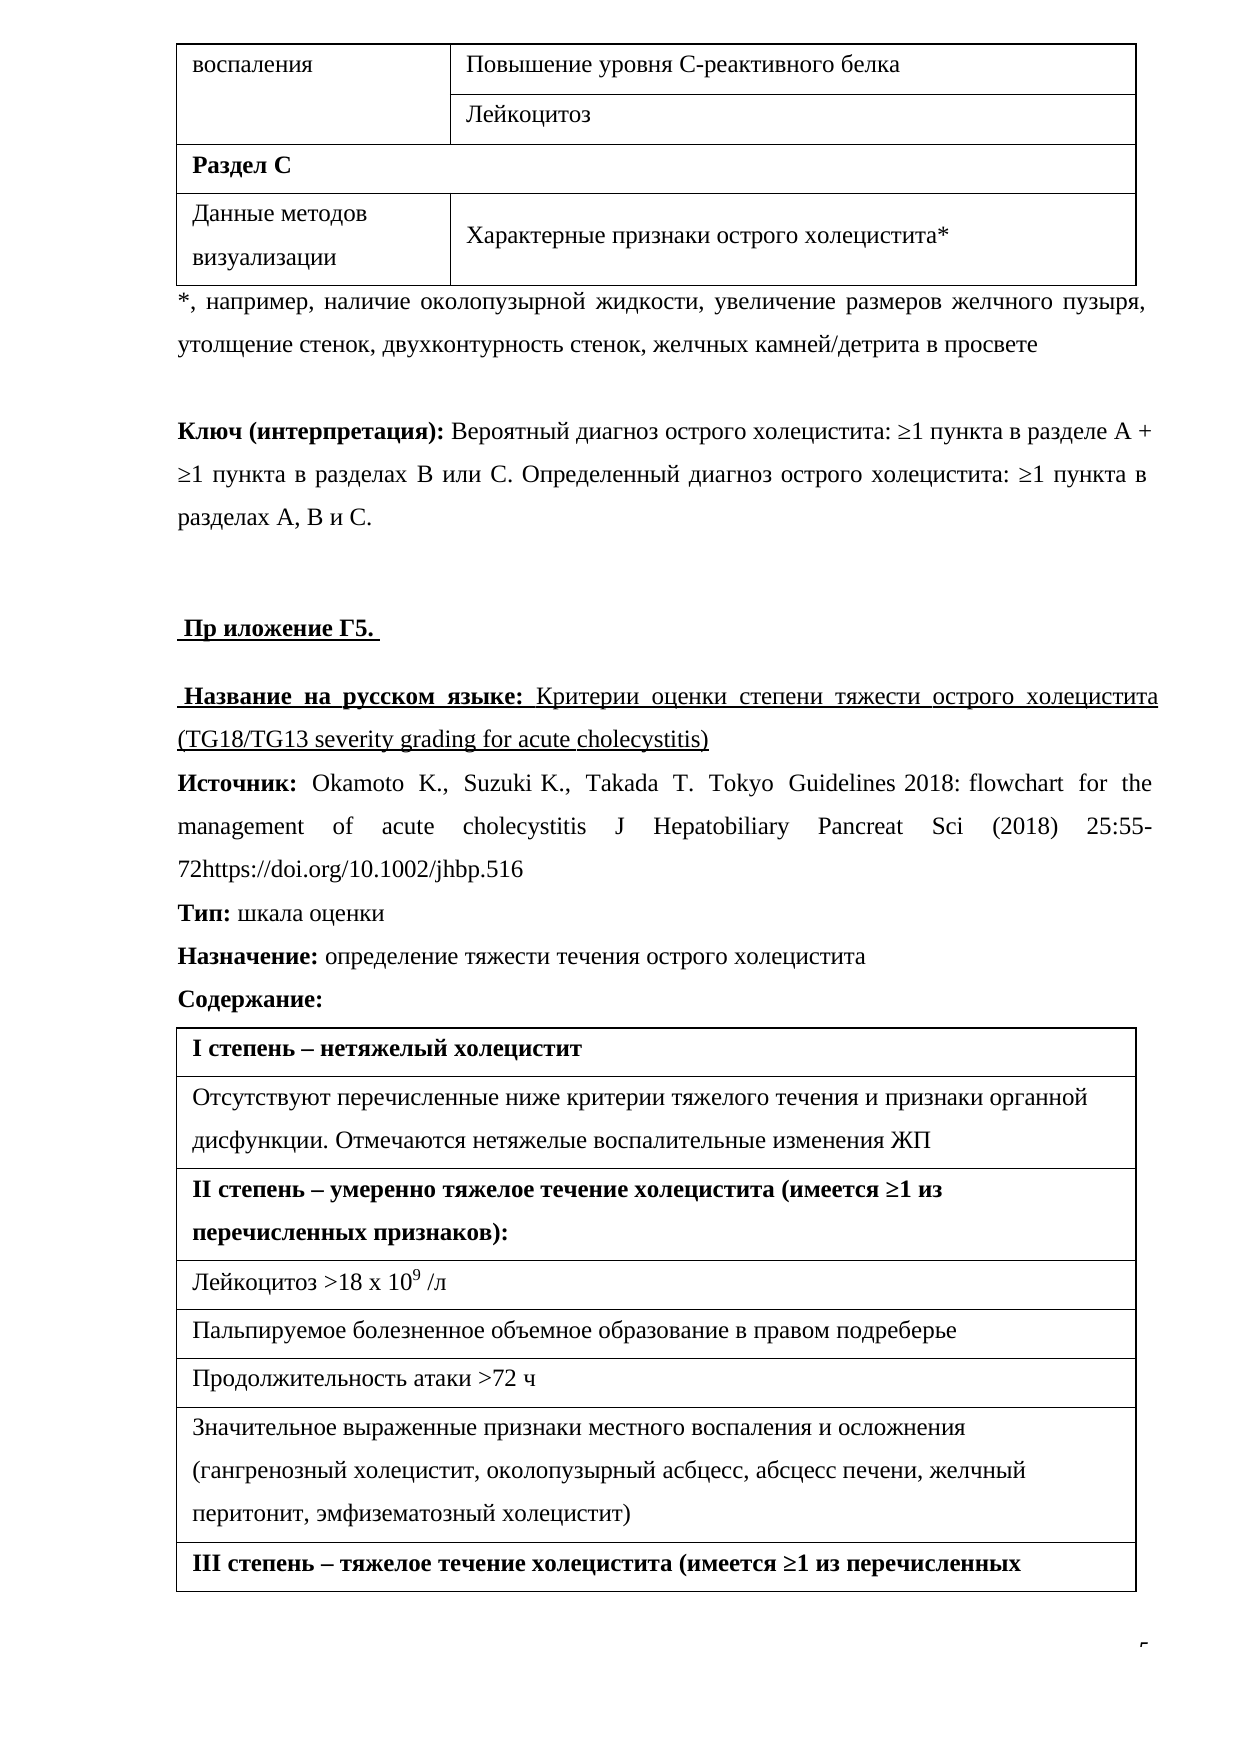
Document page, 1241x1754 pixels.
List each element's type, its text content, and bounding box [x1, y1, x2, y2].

table_cell Продолжительность атаки >72 ч [177, 1359, 1135, 1407]
table_header Повышение уровня С-реактивного белка [451, 45, 1135, 93]
text Назначение: определение тяжести течения острого холецистита [177, 941, 1169, 970]
subtitle Пр иложение Г5. [177, 613, 1169, 642]
text ≥1 пункта в разделах B или C. Определенный диагноз острого холецистита: ≥1 пункта в разделах A, B и C. [177, 459, 1149, 531]
text *, например, наличие околопузырной жидкости, увеличение размеров желчного пузыря, утолщение стенок, двухконтурность стенок, желчных камней/детрита в просвете [177, 286, 1152, 358]
text Название на русском языке: Критерии оценки степени тяжести острого холецистита (TG18/TG13 severity grading for acute cholecystitis) [177, 708, 1158, 753]
table_cell Характерные признаки острого холецистита* [451, 194, 1135, 285]
table_cell Раздел C [177, 145, 1135, 193]
text Источник: Okamoto K., Suzuki K., Takada T. Tokyo Guidelines 2018: flowchart for the management of acute cholecystitis J Hepatobiliary Pancreat Sci (2018) 25:55- 72https://doi.org/10.1002/jhbp.516 [177, 768, 1152, 883]
table_cell Значительное выраженные признаки местного воспаления и осложнения (гангренозный холецистит, околопузырный асбцесс, абсцесс печени, желчный перитонит, эмфизематозный холецистит) [177, 1408, 1135, 1542]
table_cell [177, 94, 450, 144]
table_cell II степень – умеренно тяжелое течение холецистита (имеется ≥1 из перечисленных признаков): [177, 1169, 1135, 1260]
table_cell Данные методов визуализации [177, 194, 450, 285]
text Ключ (интерпретация): Вероятный диагноз острого холецистита: ≥1 пункта в разделе A + [177, 416, 1169, 444]
table_cell Отсутствуют перечисленные ниже критерии тяжелого течения и признаки органной дисфункции. Отмечаются нетяжелые воспалительные изменения ЖП [177, 1077, 1135, 1168]
table_header I степень – нетяжелый холецистит [177, 1029, 1135, 1076]
table_cell Лейкоцитоз [451, 95, 1135, 144]
text Название на русском языке: Критерии оценки степени тяжести острого холецистита (TG18/TG13 severity grading for acute cholecystitis) [177, 681, 1158, 706]
table_cell Пальпируемое болезненное объемное образование в правом подреберье [177, 1310, 1135, 1358]
text Тип: шкала оценки [177, 898, 1169, 927]
table_header воспаления [177, 45, 450, 93]
table_cell Лейкоцитоз >18 х 109 /л [177, 1261, 1135, 1309]
subtitle Содержание: [177, 984, 1169, 1013]
table_cell III степень – тяжелое течение холецистита (имеется ≥1 из перечисленных [177, 1543, 1135, 1591]
